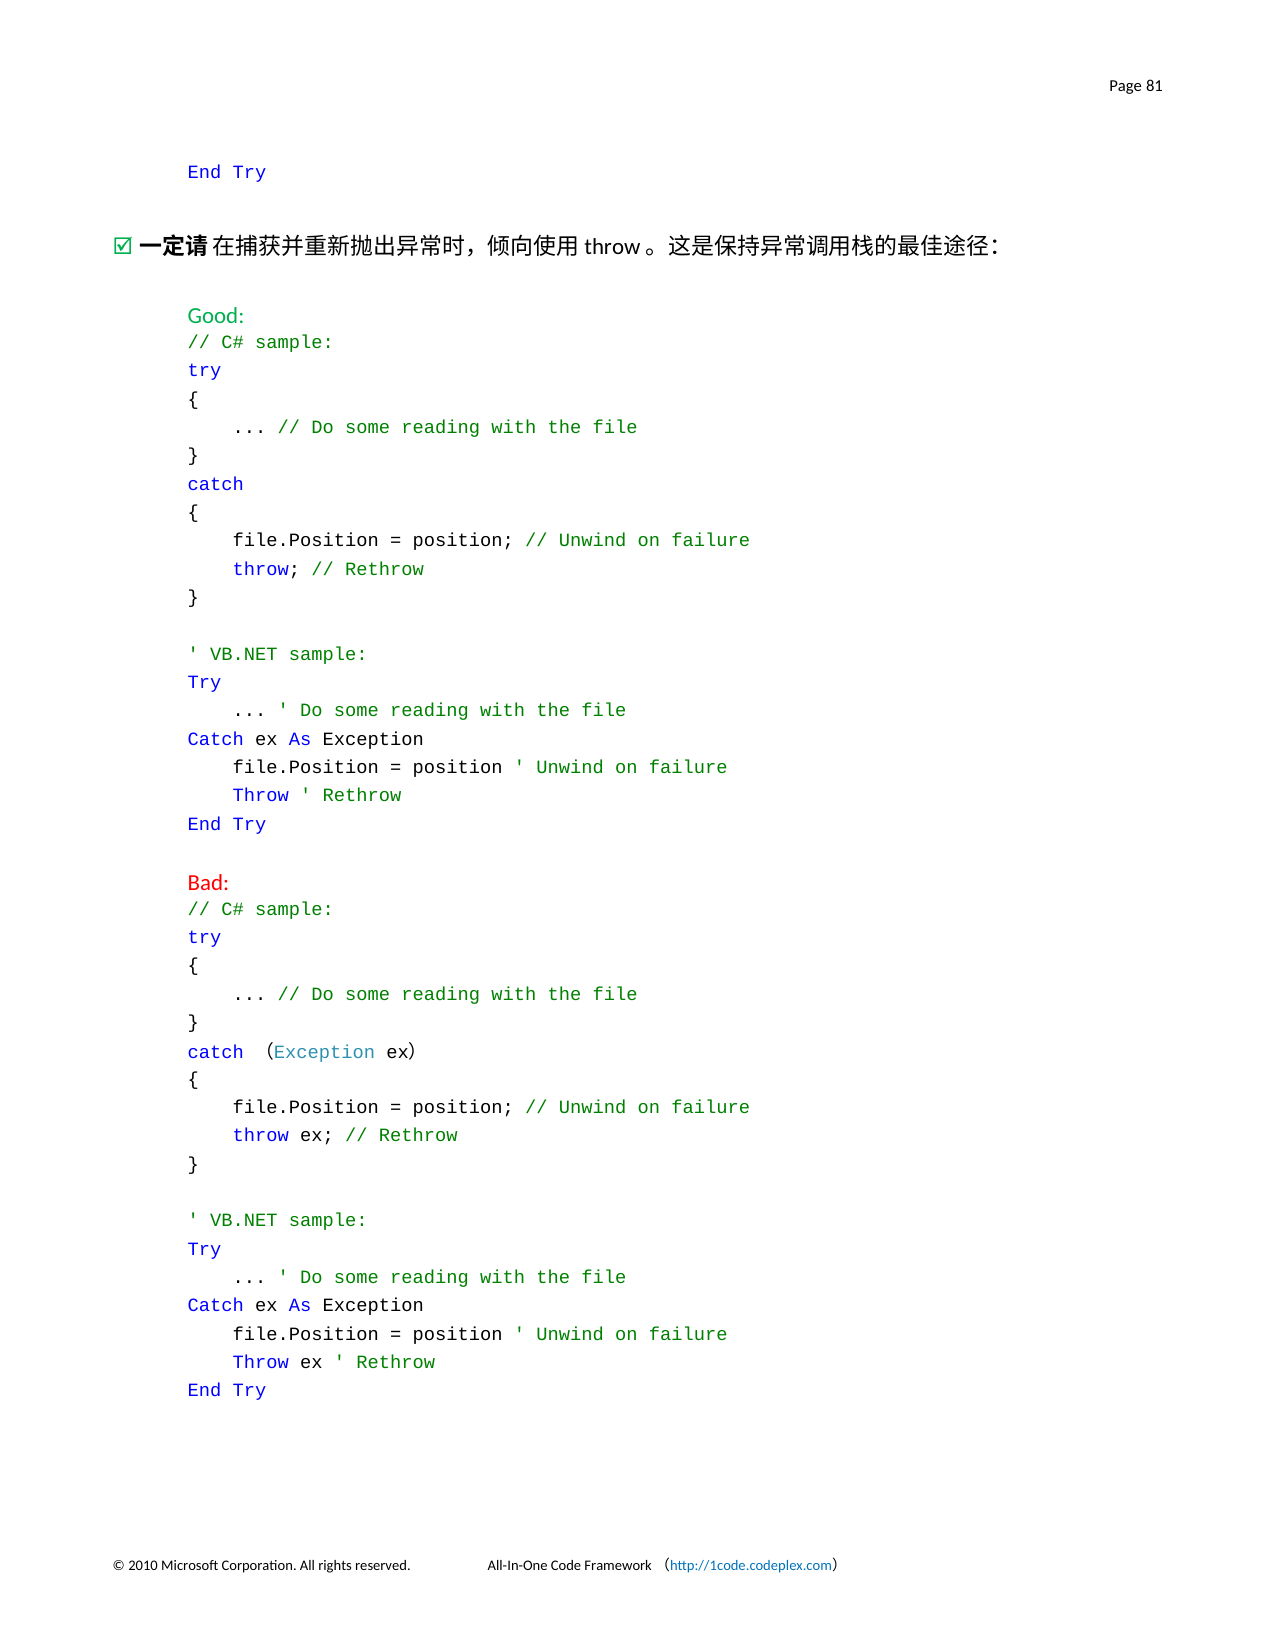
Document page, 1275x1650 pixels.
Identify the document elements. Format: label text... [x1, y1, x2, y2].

text Throw ' Rethrow [187, 782, 1162, 811]
text ' VB.NET sample: [187, 1207, 1162, 1236]
text Good: [187, 301, 1162, 329]
text Catch ex As Exception [187, 726, 1162, 754]
text file.Position = position ' Unwind on failure [187, 754, 1162, 782]
text End Try [187, 811, 1162, 839]
text } [187, 1009, 1162, 1037]
text ' VB.NET sample: [187, 641, 1162, 669]
text catch [187, 471, 1162, 499]
text { [187, 499, 1162, 527]
text catch （Exception ex） [187, 1037, 1162, 1066]
text // C# sample: [187, 329, 1162, 357]
text Throw ex ' Rethrow [187, 1349, 1162, 1377]
text ... ' Do some reading with the file [187, 697, 1162, 726]
text // C# sample: [187, 896, 1162, 924]
text { [187, 952, 1162, 981]
text } [187, 1151, 1162, 1179]
text { [187, 1066, 1162, 1094]
text } [187, 442, 1162, 471]
text ... // Do some reading with the file [187, 414, 1162, 442]
text file.Position = position ' Unwind on failure [187, 1321, 1162, 1349]
text } [187, 584, 1162, 612]
text Try [187, 1236, 1162, 1264]
text Catch ex As Exception [187, 1292, 1162, 1321]
text file.Position = position; // Unwind on failure [187, 527, 1162, 556]
text try [187, 924, 1162, 952]
text { [187, 386, 1162, 414]
text Bad: [187, 867, 1162, 896]
text ... ' Do some reading with the file [187, 1264, 1162, 1292]
text End Try [187, 159, 1162, 187]
text file.Position = position; // Unwind on failure [187, 1094, 1162, 1122]
text 一定请 在捕获并重新抛出异常时，倾向使用throw 。这是保持异常调用栈的最佳途径： [112, 216, 1162, 272]
text try [187, 357, 1162, 386]
text throw ex; // Rethrow [187, 1122, 1162, 1151]
text throw; // Rethrow [187, 556, 1162, 584]
text End Try [187, 1377, 1162, 1406]
text Try [187, 669, 1162, 697]
text ... // Do some reading with the file [187, 981, 1162, 1009]
